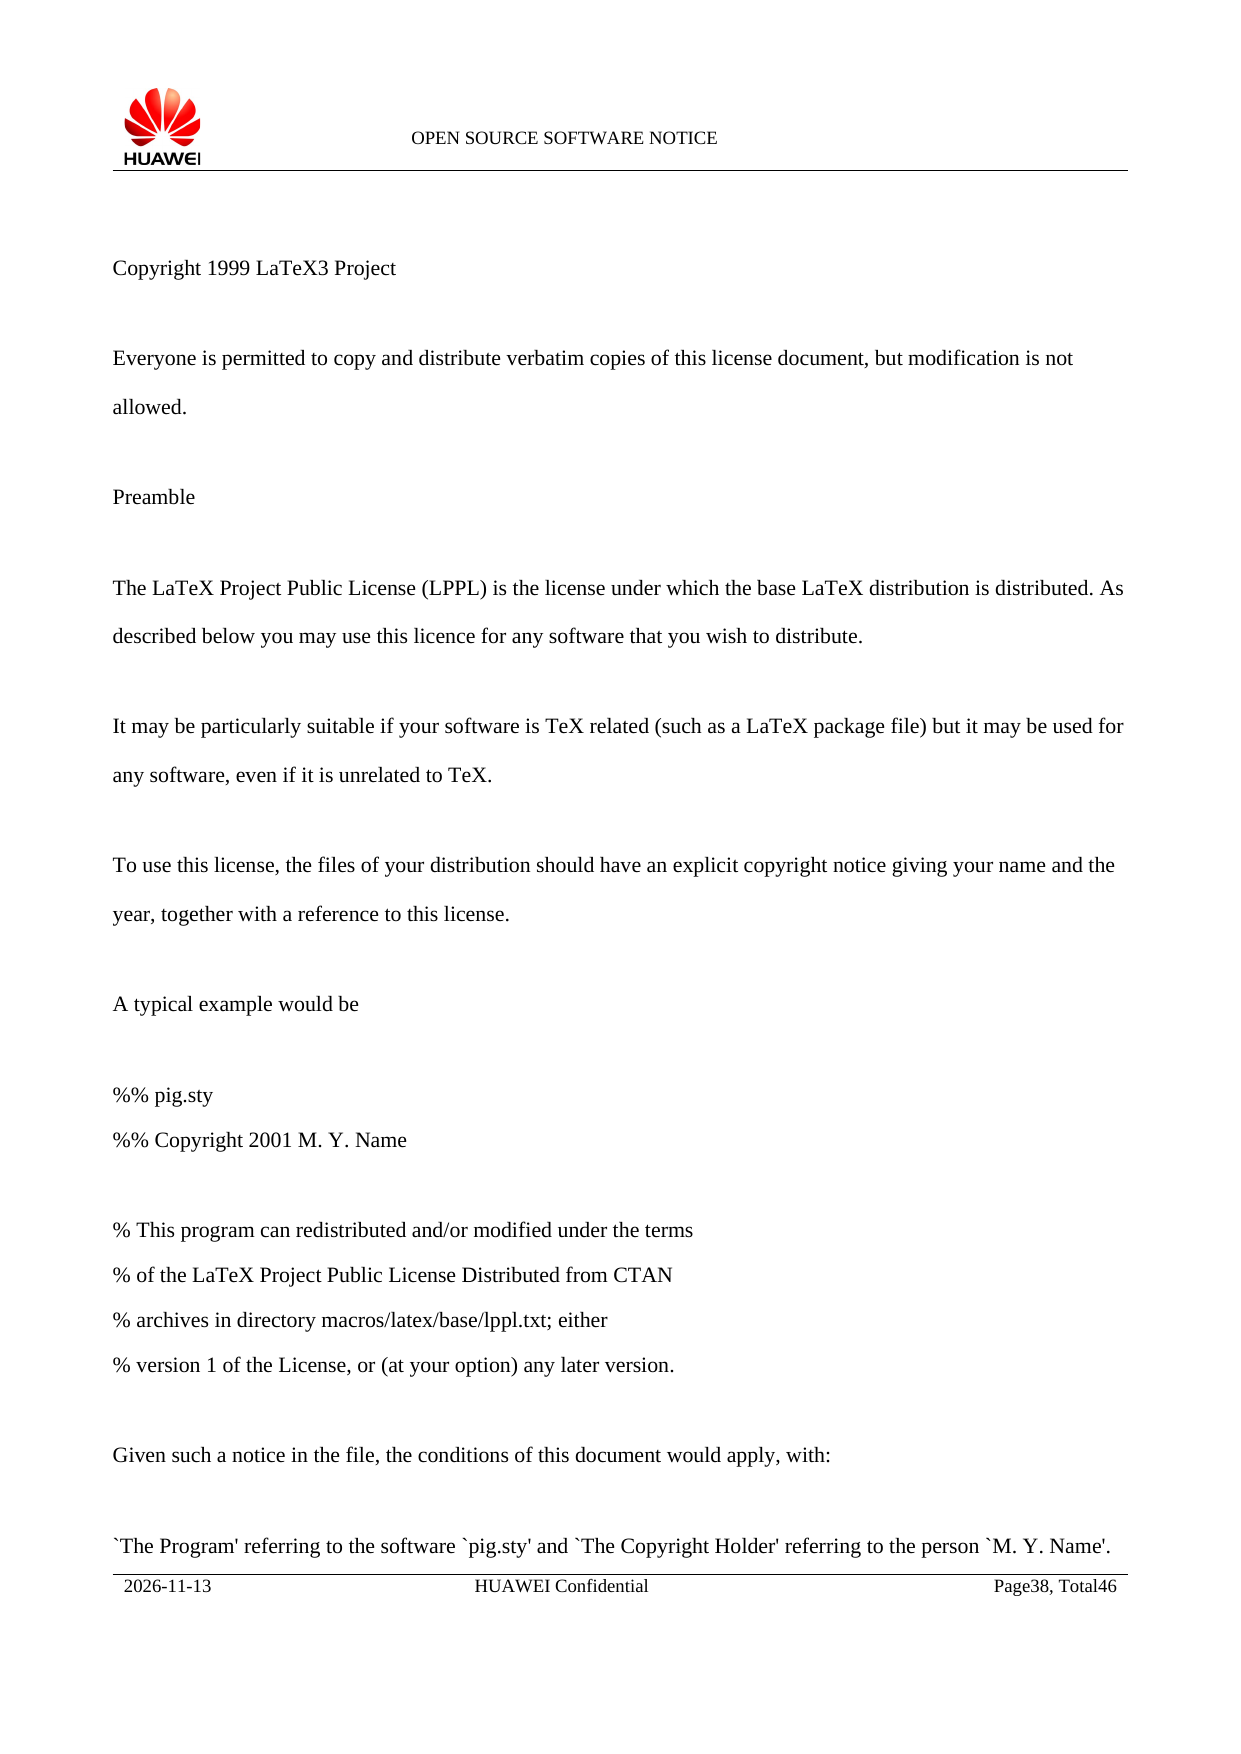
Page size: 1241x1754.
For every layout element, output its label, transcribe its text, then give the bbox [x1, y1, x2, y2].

text Preamble [112, 481, 1128, 513]
text %% Copyright 2001 M. Y. Name [112, 1123, 1128, 1156]
text It may be particularly suitable if your software is TeX related (such as a LaTeX package file) but it may be used for any software, even if it is unrelated to TeX. [112, 710, 1128, 791]
text To use this license, the files of your distribution should have an explicit copyright notice giving your name and the year, together with a reference to this license. [112, 849, 1128, 930]
text `The Program' referring to the software `pig.sty' and `The Copyright Holder' referring to the person `M. Y. Name'. [112, 1529, 1128, 1561]
picture [124, 88, 201, 165]
text The LaTeX Project Public License (LPPL) is the license under which the base LaTeX distribution is distributed. As described below you may use this licence for any software that you wish to distribute. [112, 571, 1128, 652]
text % archives in directory macros/latex/base/lppl.txt; either [112, 1303, 1128, 1336]
text Everyone is permitted to copy and distribute verbatim copies of this license document, but modification is not allowed. [112, 342, 1128, 423]
text %% pig.sty [112, 1078, 1128, 1110]
text % version 1 of the License, or (at your option) any later version. [112, 1348, 1128, 1381]
text A typical example would be [112, 988, 1128, 1020]
text % This program can redistributed and/or modified under the terms [112, 1213, 1128, 1246]
text % of the LaTeX Project Public License Distributed from CTAN [112, 1258, 1128, 1291]
text Given such a notice in the file, the conditions of this document would apply, with: [112, 1439, 1128, 1471]
text Copyright 1999 LaTeX3 Project [112, 251, 1128, 284]
